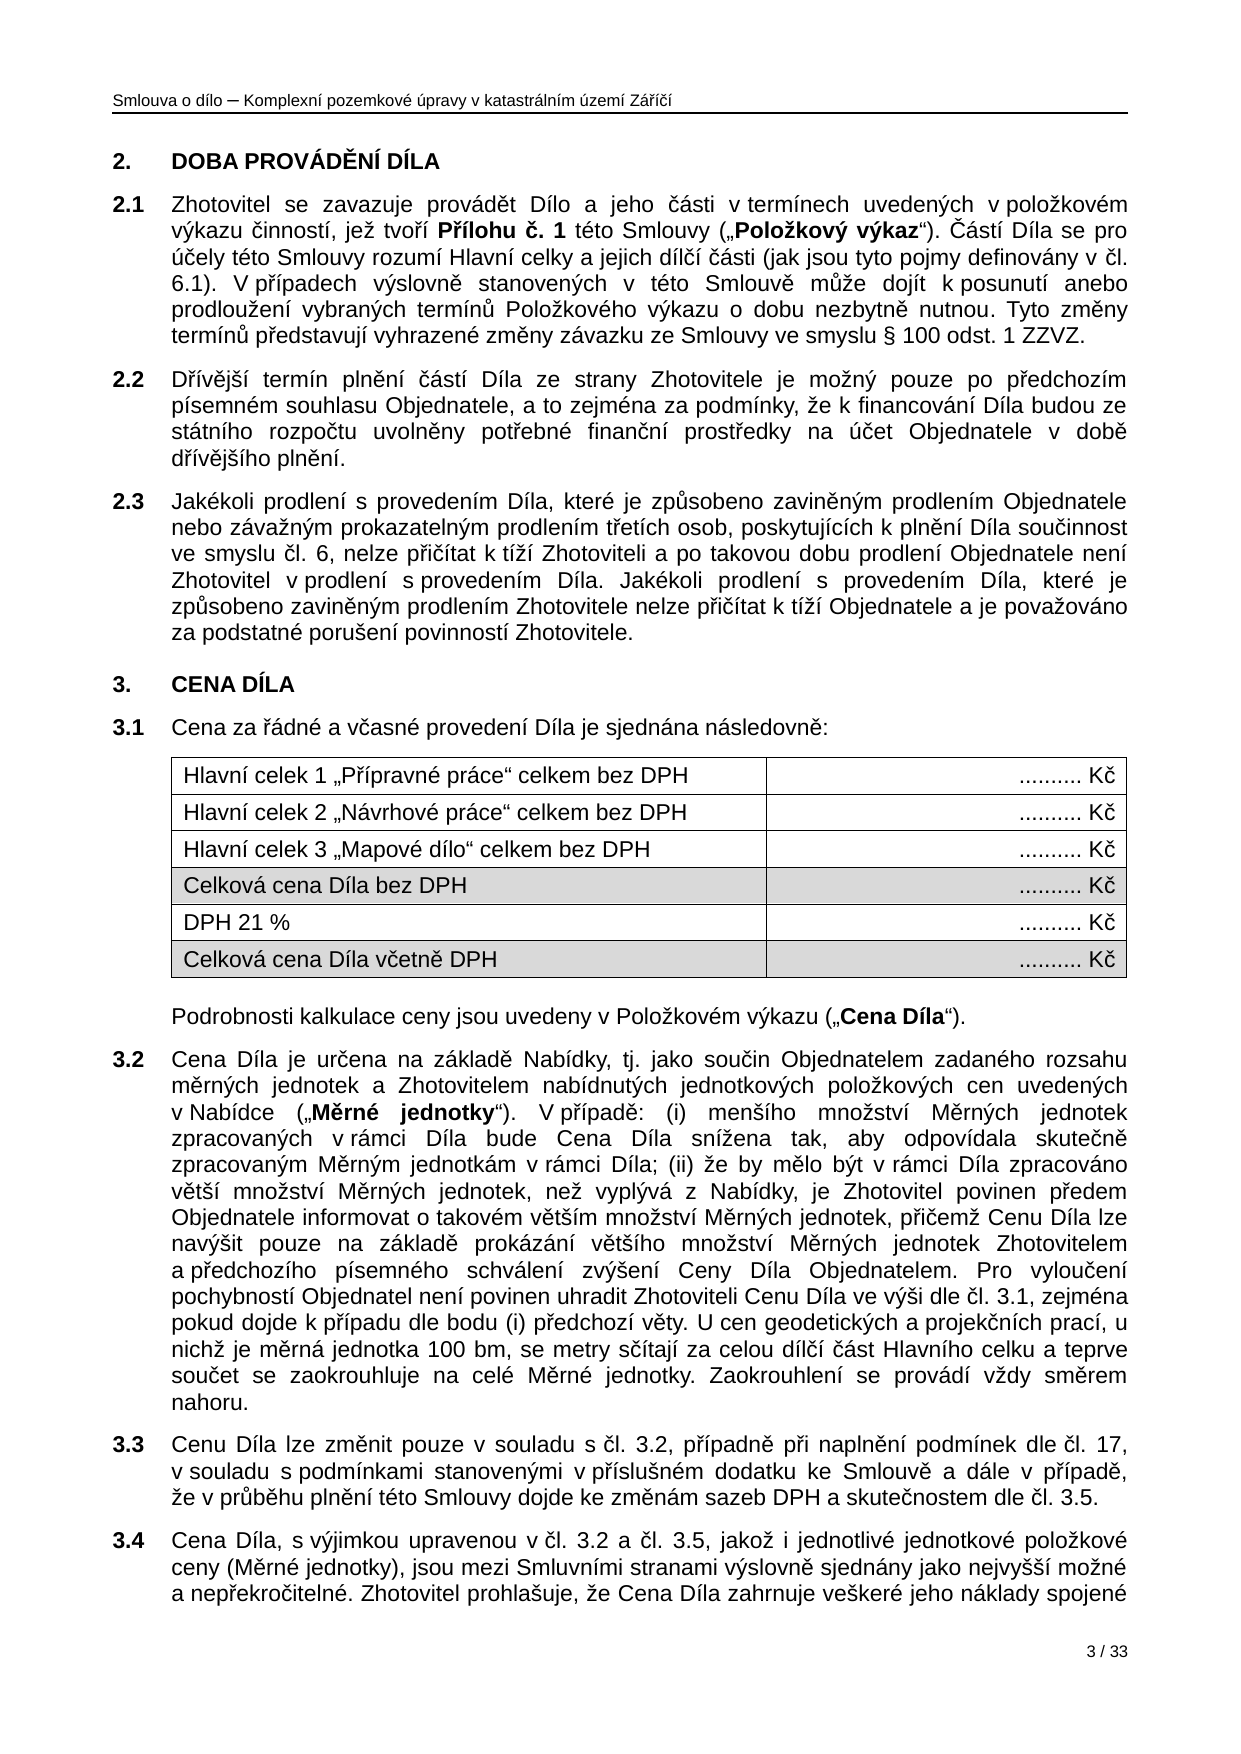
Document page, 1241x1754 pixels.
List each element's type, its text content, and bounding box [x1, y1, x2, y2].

text Zhotovitel se zavazuje provádět Dílo a jeho části v termínech uvedených v položkovém výkazu činností, jež tvoří Přílohu č. 1 této Smlouvy („Položkový výkaz“). Částí Díla se pro účely této Smlouvy rozumí Hlavní celky a jejich dílčí části (jak jsou tyto pojmy definovány v čl. 6.1). V případech výslovně stanovených v této Smlouvě může dojít k posunutí anebo prodloužení vybraných termínů Položkového výkazu o dobu nezbytně nutnou. Tyto změny termínů představují vyhrazené změny závazku ze Smlouvy ve smyslu § 100 odst. 1 ZZVZ. [112, 191, 1128, 349]
text Doba PROVÁDĚNÍ díla [112, 148, 1128, 174]
table_header .......... Kč [767, 758, 1126, 793]
table_cell .......... Kč [767, 941, 1126, 977]
table_cell Hlavní celek 3 „Mapové dílo“ celkem bez DPH [172, 831, 766, 867]
text Dřívější termín plnění částí Díla ze strany Zhotovitele je možný pouze po předchozím písemném souhlasu Objednatele, a to zejména za podmínky, že k financování Díla budou ze státního rozpočtu uvolněny potřebné finanční prostředky na účet Objednatele v době dřívějšího plnění. [112, 366, 1128, 471]
table_cell DPH 21 % [172, 905, 766, 940]
table_cell Hlavní celek 2 „Návrhové práce“ celkem bez DPH [172, 795, 766, 830]
text Cena Díla je určena na základě Nabídky, tj. jako součin Objednatelem zadaného rozsahu měrných jednotek a Zhotovitelem nabídnutých jednotkových položkových cen uvedených v Nabídce („Měrné jednotky“). V případě: (i) menšího množství Měrných jednotek zpracovaných v rámci Díla bude Cena Díla snížena tak, aby odpovídala skutečně zpracovaným Měrným jednotkám v rámci Díla; (ii) že by mělo být v rámci Díla zpracováno větší množství Měrných jednotek, než vyplývá z Nabídky, je Zhotovitel povinen předem Objednatele informovat o takovém větším množství Měrných jednotek, přičemž Cenu Díla lze navýšit pouze na základě prokázání většího množství Měrných jednotek Zhotovitelem a předchozího písemného schválení zvýšení Ceny Díla Objednatelem. Pro vyloučení pochybností Objednatel není povinen uhradit Zhotoviteli Cenu Díla ve výši dle čl. 3.1, zejména pokud dojde k případu dle bodu (i) předchozí věty. U cen geodetických a projekčních prací, u nichž je měrná jednotka 100 bm, se metry sčítají za celou dílčí část Hlavního celku a teprve součet se zaokrouhluje na celé Měrné jednotky. Zaokrouhlení se provádí vždy směrem nahoru. [112, 1046, 1128, 1415]
table_header Hlavní celek 1 „Přípravné práce“ celkem bez DPH [172, 758, 766, 793]
table_cell .......... Kč [767, 905, 1126, 940]
text Cena díla [112, 671, 1128, 697]
table_cell Celková cena Díla bez DPH [172, 868, 766, 903]
table_cell .......... Kč [767, 868, 1126, 903]
table_cell .......... Kč [767, 795, 1126, 830]
text Jakékoli prodlení s provedením Díla, které je způsobeno zaviněným prodlením Objednatele nebo závažným prokazatelným prodlením třetích osob, poskytujících k plnění Díla součinnost ve smyslu čl. 6, nelze přičítat k tíží Zhotoviteli a po takovou dobu prodlení Objednatele není Zhotovitel v prodlení s provedením Díla. Jakékoli prodlení s provedením Díla, které je způsobeno zaviněným prodlením Zhotovitele nelze přičítat k tíží Objednatele a je považováno za podstatné porušení povinností Zhotovitele. [112, 488, 1128, 646]
text Cenu Díla lze změnit pouze v souladu s čl. 3.2, případně při naplnění podmínek dle čl. 17, v souladu s podmínkami stanovenými v příslušném dodatku ke Smlouvě a dále v případě, že v průběhu plnění této Smlouvy dojde ke změnám sazeb DPH a skutečnostem dle čl. 3.6. [112, 1431, 1128, 1511]
table_cell Celková cena Díla včetně DPH [172, 941, 766, 977]
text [112, 1527, 1128, 1606]
table_cell .......... Kč [767, 831, 1126, 867]
text Cena za řádné a včasné provedení Díla je sjednána následovně: [112, 714, 1128, 740]
list Podrobnosti kalkulace ceny jsou uvedeny v Položkovém výkazu („Cena Díla“). [171, 1003, 1128, 1029]
